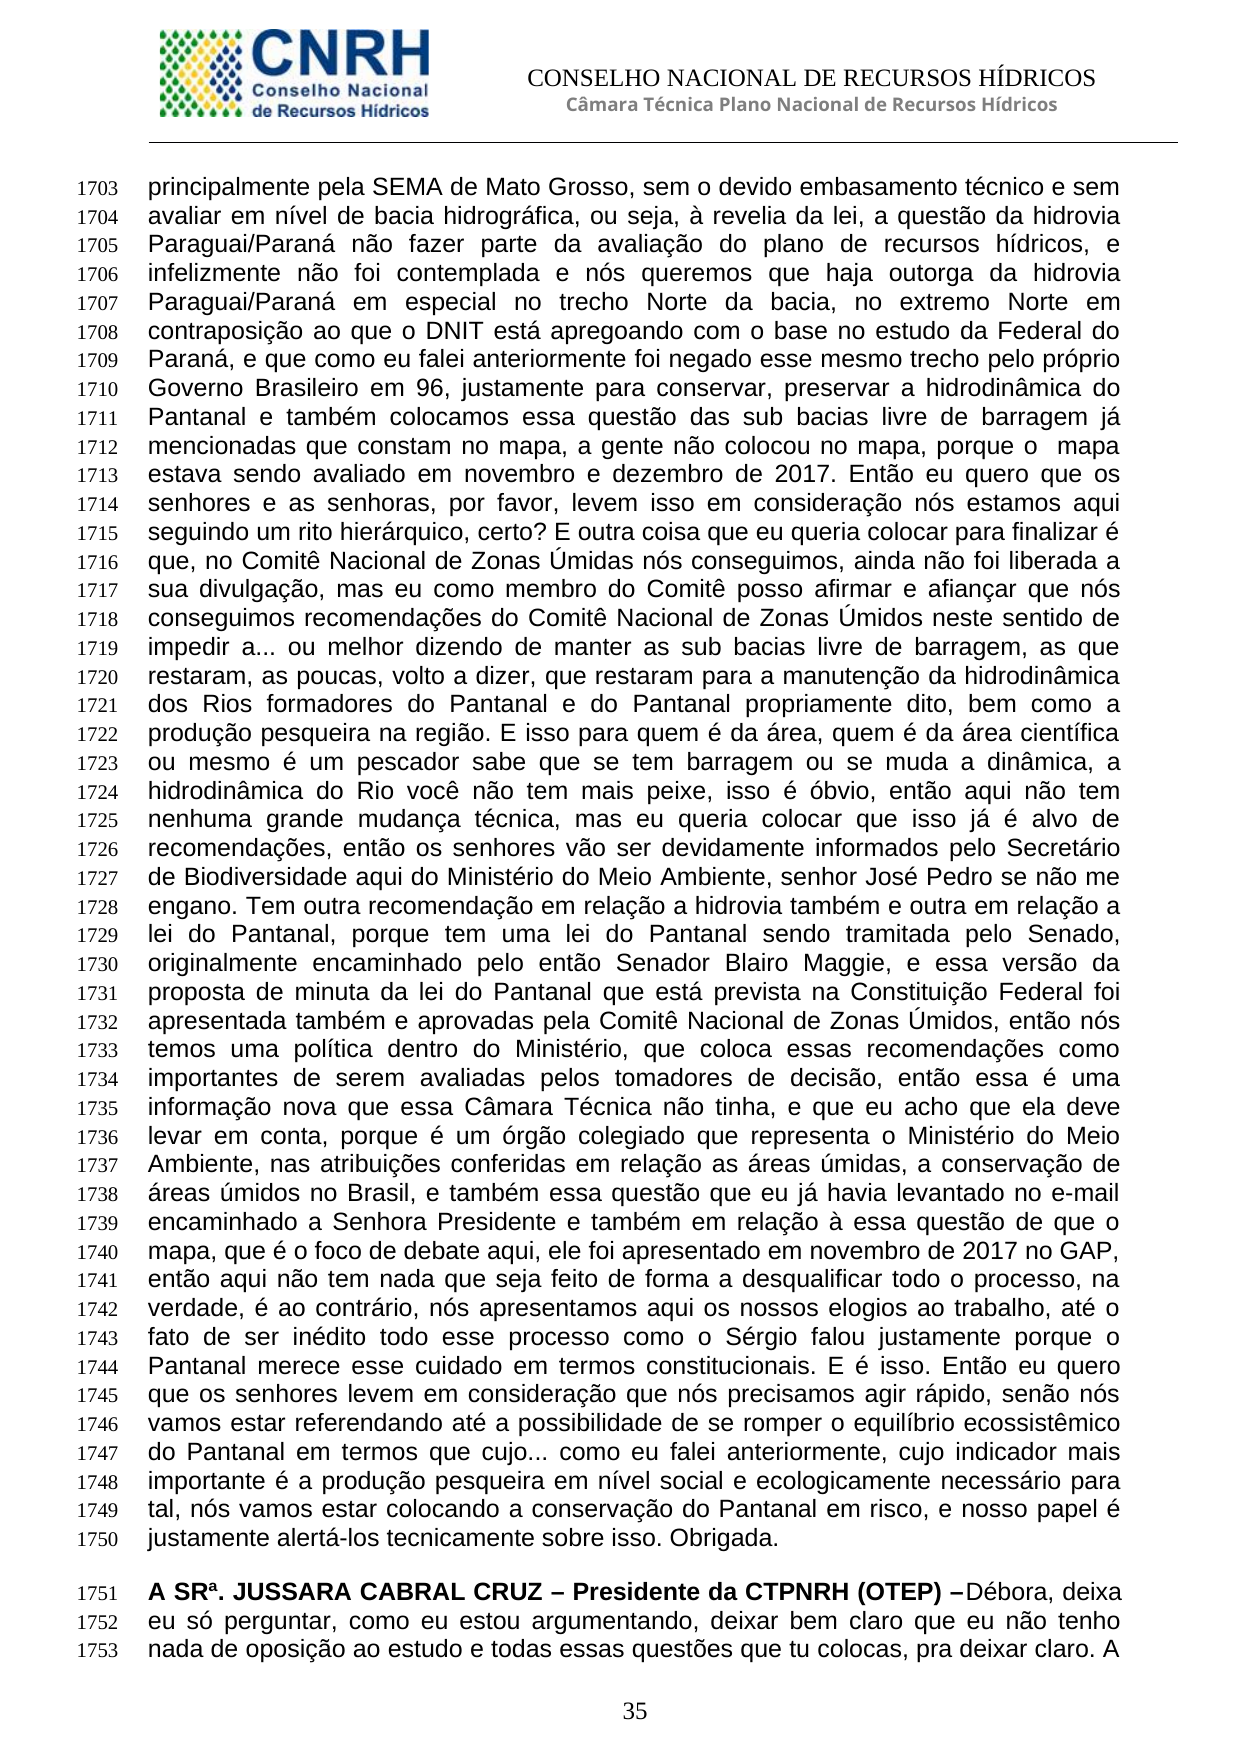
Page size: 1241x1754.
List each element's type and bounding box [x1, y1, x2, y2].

picture [159, 29, 429, 117]
text [148, 1577, 1122, 1663]
text [148, 172, 1122, 1552]
